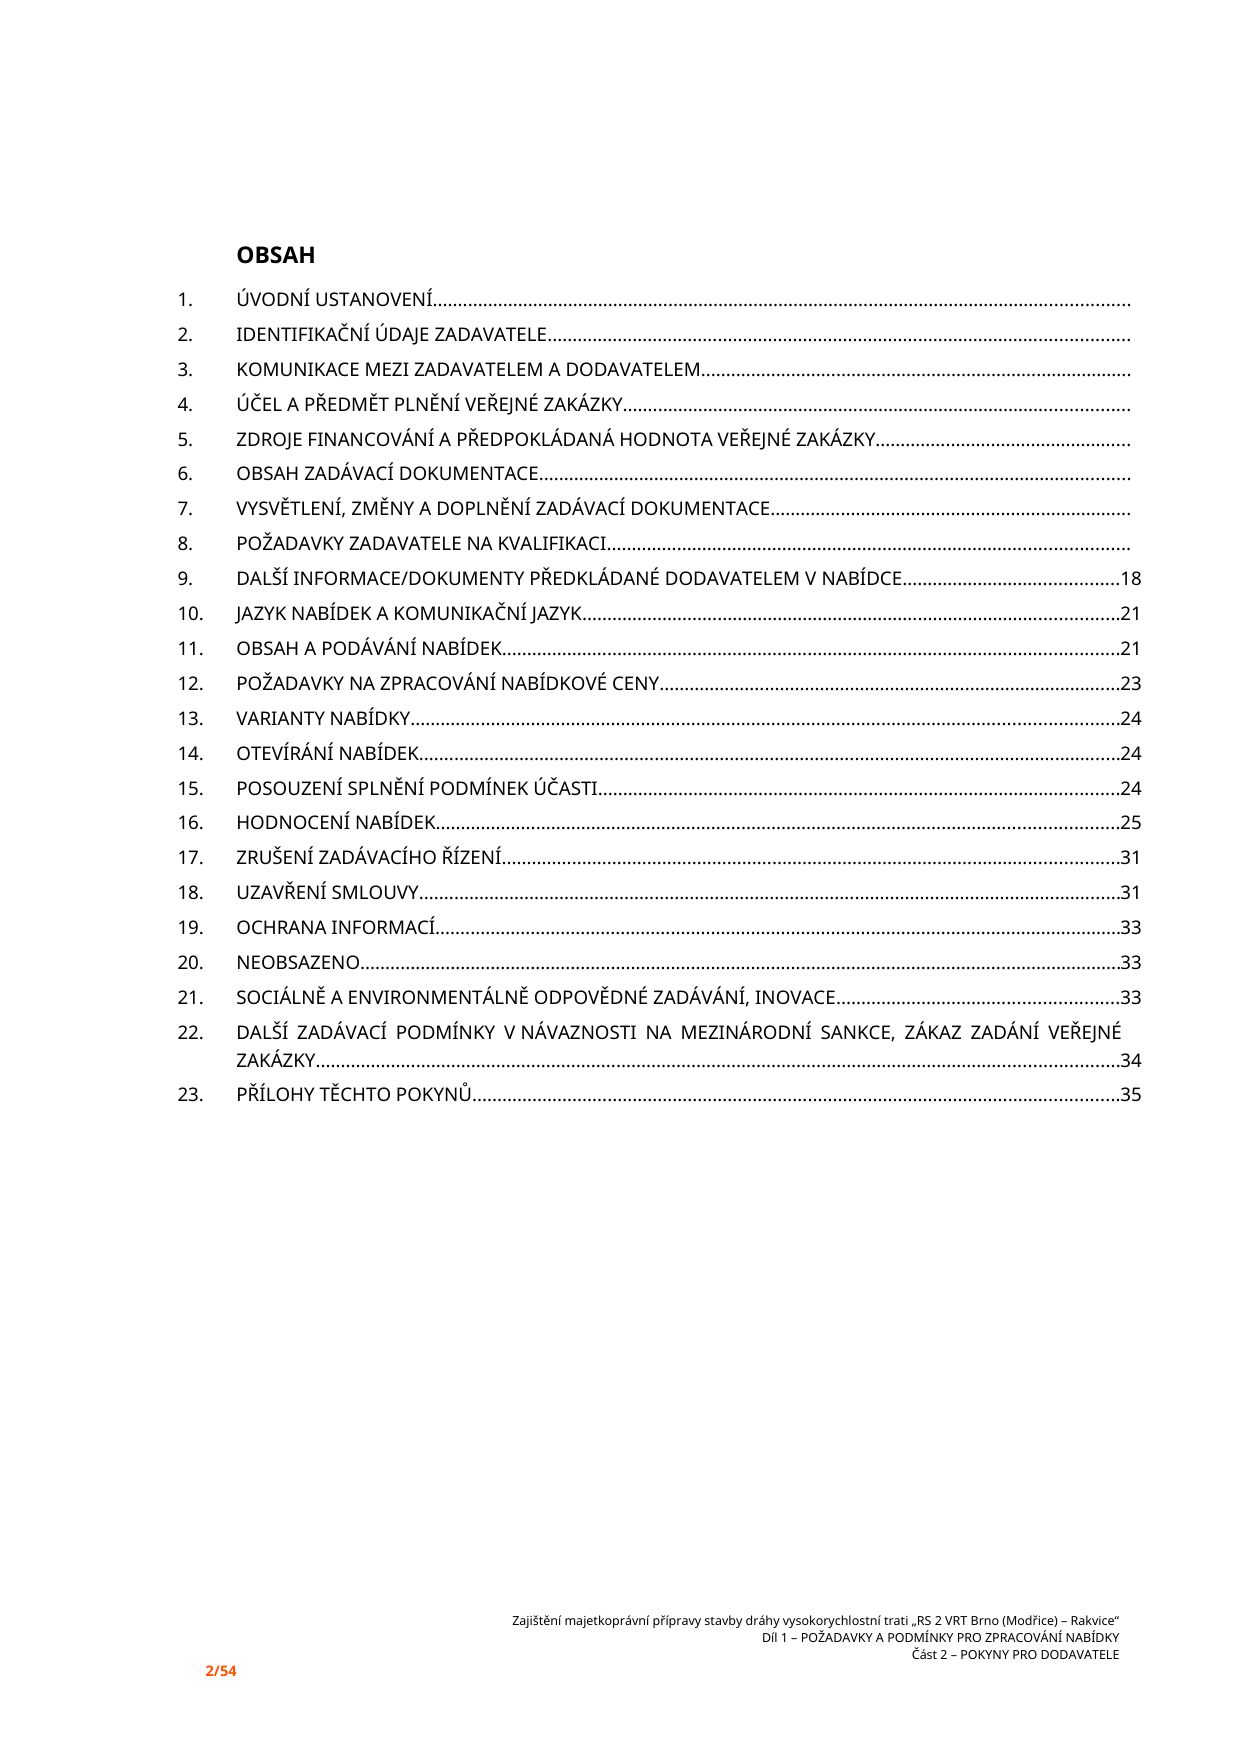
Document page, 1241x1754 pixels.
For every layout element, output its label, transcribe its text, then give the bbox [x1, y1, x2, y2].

text 19. OCHRANA INFORMACÍ 33 [177, 914, 1122, 940]
text 21. SOCIÁLNĚ A ENVIRONMENTÁLNĚ ODPOVĚDNÉ ZADÁVÁNÍ, INOVACE 33 [177, 984, 1122, 1010]
text 23. PŘÍLOHY TĚCHTO POKYNŮ 35 [177, 1081, 1122, 1107]
text 12. POŽADAVKY NA ZPRACOVÁNÍ NABÍDKOVÉ CENY 23 [177, 670, 1122, 696]
text 10. JAZYK NABÍDEK A KOMUNIKAČNÍ JAZYK 21 [177, 600, 1122, 626]
text 14. OTEVÍRÁNÍ NABÍDEK 24 [177, 740, 1122, 765]
text 5. ZDROJE FINANCOVÁNÍ a PŘEDPOKLÁDANÁ HODNOTA VEŘEJNÉ ZAKÁZKY 6 [177, 426, 1122, 451]
text 11. OBSAH a PODÁVÁNÍ NABÍDEK 21 [177, 635, 1122, 661]
text 20. NEOBSAZENO. 33 [177, 949, 1122, 975]
text 6. OBSAH ZADÁVACÍ DOKUMENTACE 6 [177, 461, 1122, 486]
text 18. UZAVŘENÍ SMLOUVY 31 [177, 879, 1122, 905]
text 1. ÚVODNÍ USTANOVENÍ 3 [177, 286, 1122, 312]
text 16. HODNOCENÍ NABÍDEK 25 [177, 810, 1122, 835]
text 2. IDENTIFIKAČNÍ ÚDAJE ZADAVATELE 3 [177, 321, 1122, 347]
text 8. POŽADAVKY ZADAVATELE NA KVALIFIKACI 7 [177, 531, 1122, 556]
text 17. ZRUŠENÍ ZADÁVACÍHO ŘÍZENÍ 31 [177, 844, 1122, 870]
text 15. POSOUZENÍ SPLNĚNÍ PODMÍNEK ÚČASTI 24 [177, 775, 1122, 800]
text 13. VARIANTY NABÍDKY 24 [177, 705, 1122, 731]
text 7. VYSVĚTLENÍ, ZMĚNY a DOPLNĚNÍ ZADÁVACÍ DOKUMENTACE 7 [177, 496, 1122, 521]
text 3. KOMUNIKACE MEZI ZADAVATELEM a DODAVATELEM 4 [177, 356, 1122, 382]
text Obsah [236, 239, 1122, 271]
text 9. DALŠÍ INFORMACE/DOKUMENTY PŘEDKLÁDANÉ DODAVATELEM v NABÍDCE 18 [177, 565, 1122, 591]
text 22. Další zadávací podmínky v návaznosti na MEZINÁRODNÍ sankce, zákaz zadání veřejné zakázky 34 [177, 1019, 1122, 1073]
text 4. ÚČEL a PŘEDMĚT PLNĚNÍ VEŘEJNÉ ZAKÁZKY 4 [177, 391, 1122, 416]
